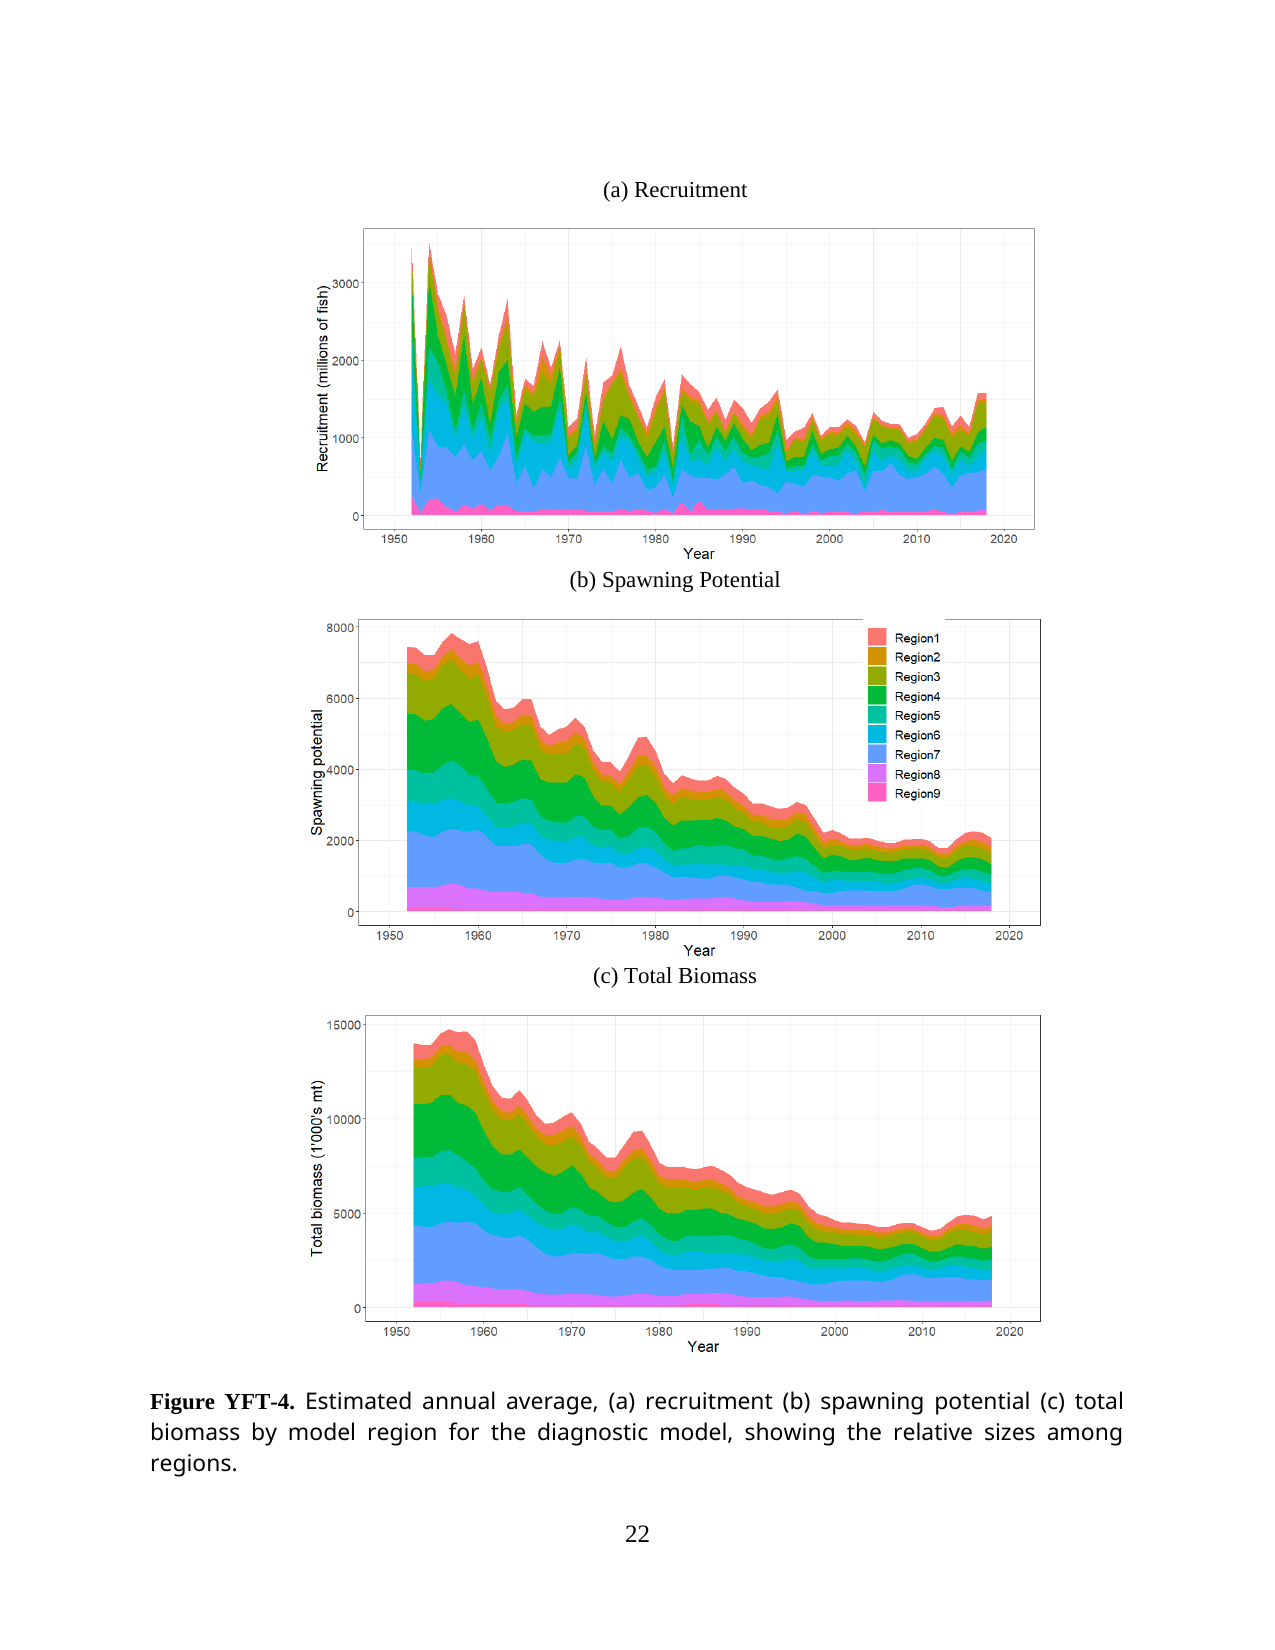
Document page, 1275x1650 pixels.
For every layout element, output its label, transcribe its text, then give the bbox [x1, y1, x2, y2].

list (a) Recruitment [225, 176, 1125, 203]
picture [311, 202, 1039, 566]
picture [305, 988, 1045, 1359]
text Figure YFT-4. Estimated annual average, (a) recruitment (b) spawning potential (c) total biomass by model region for the diagnostic model, showing the relative sizes among regions. [150, 1385, 1125, 1478]
picture [305, 592, 1045, 963]
